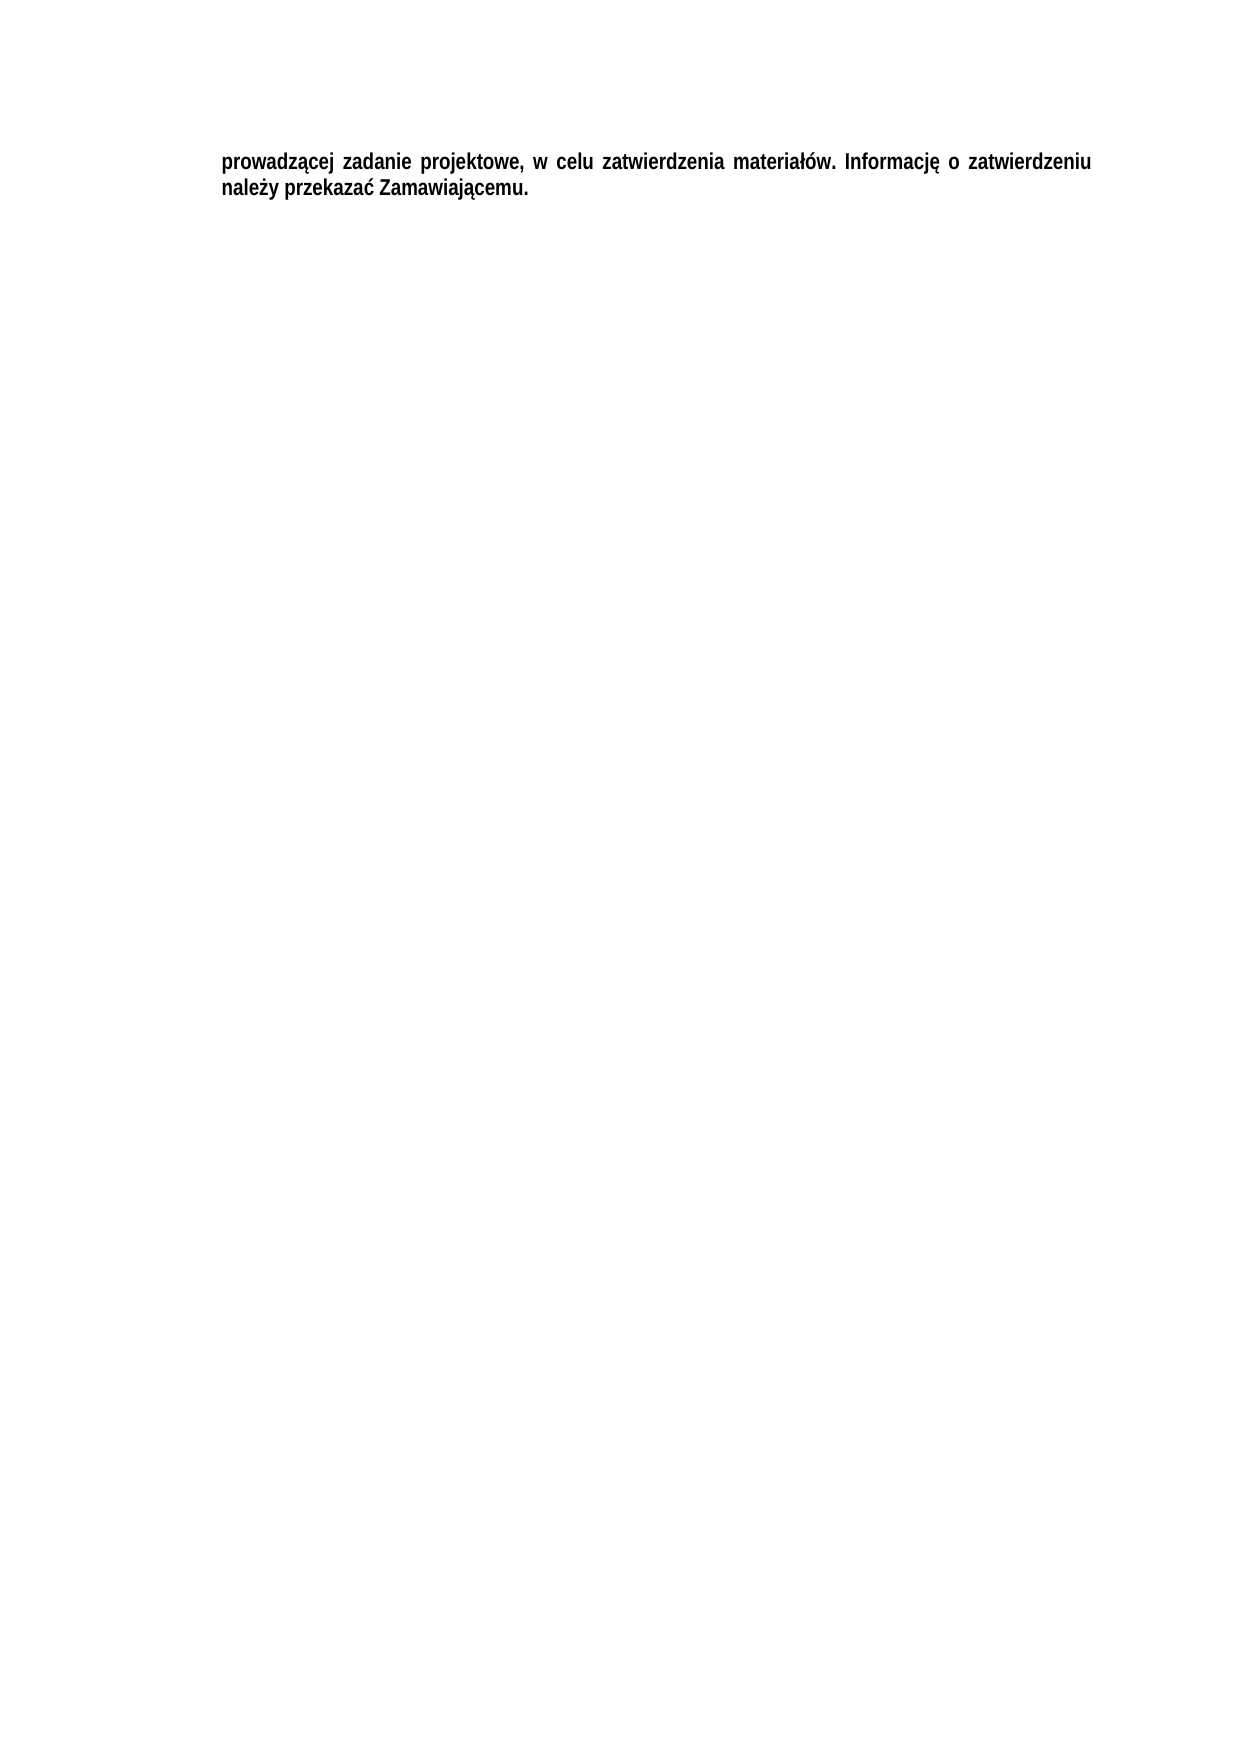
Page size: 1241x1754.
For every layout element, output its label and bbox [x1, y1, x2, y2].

text [221, 148, 1093, 200]
